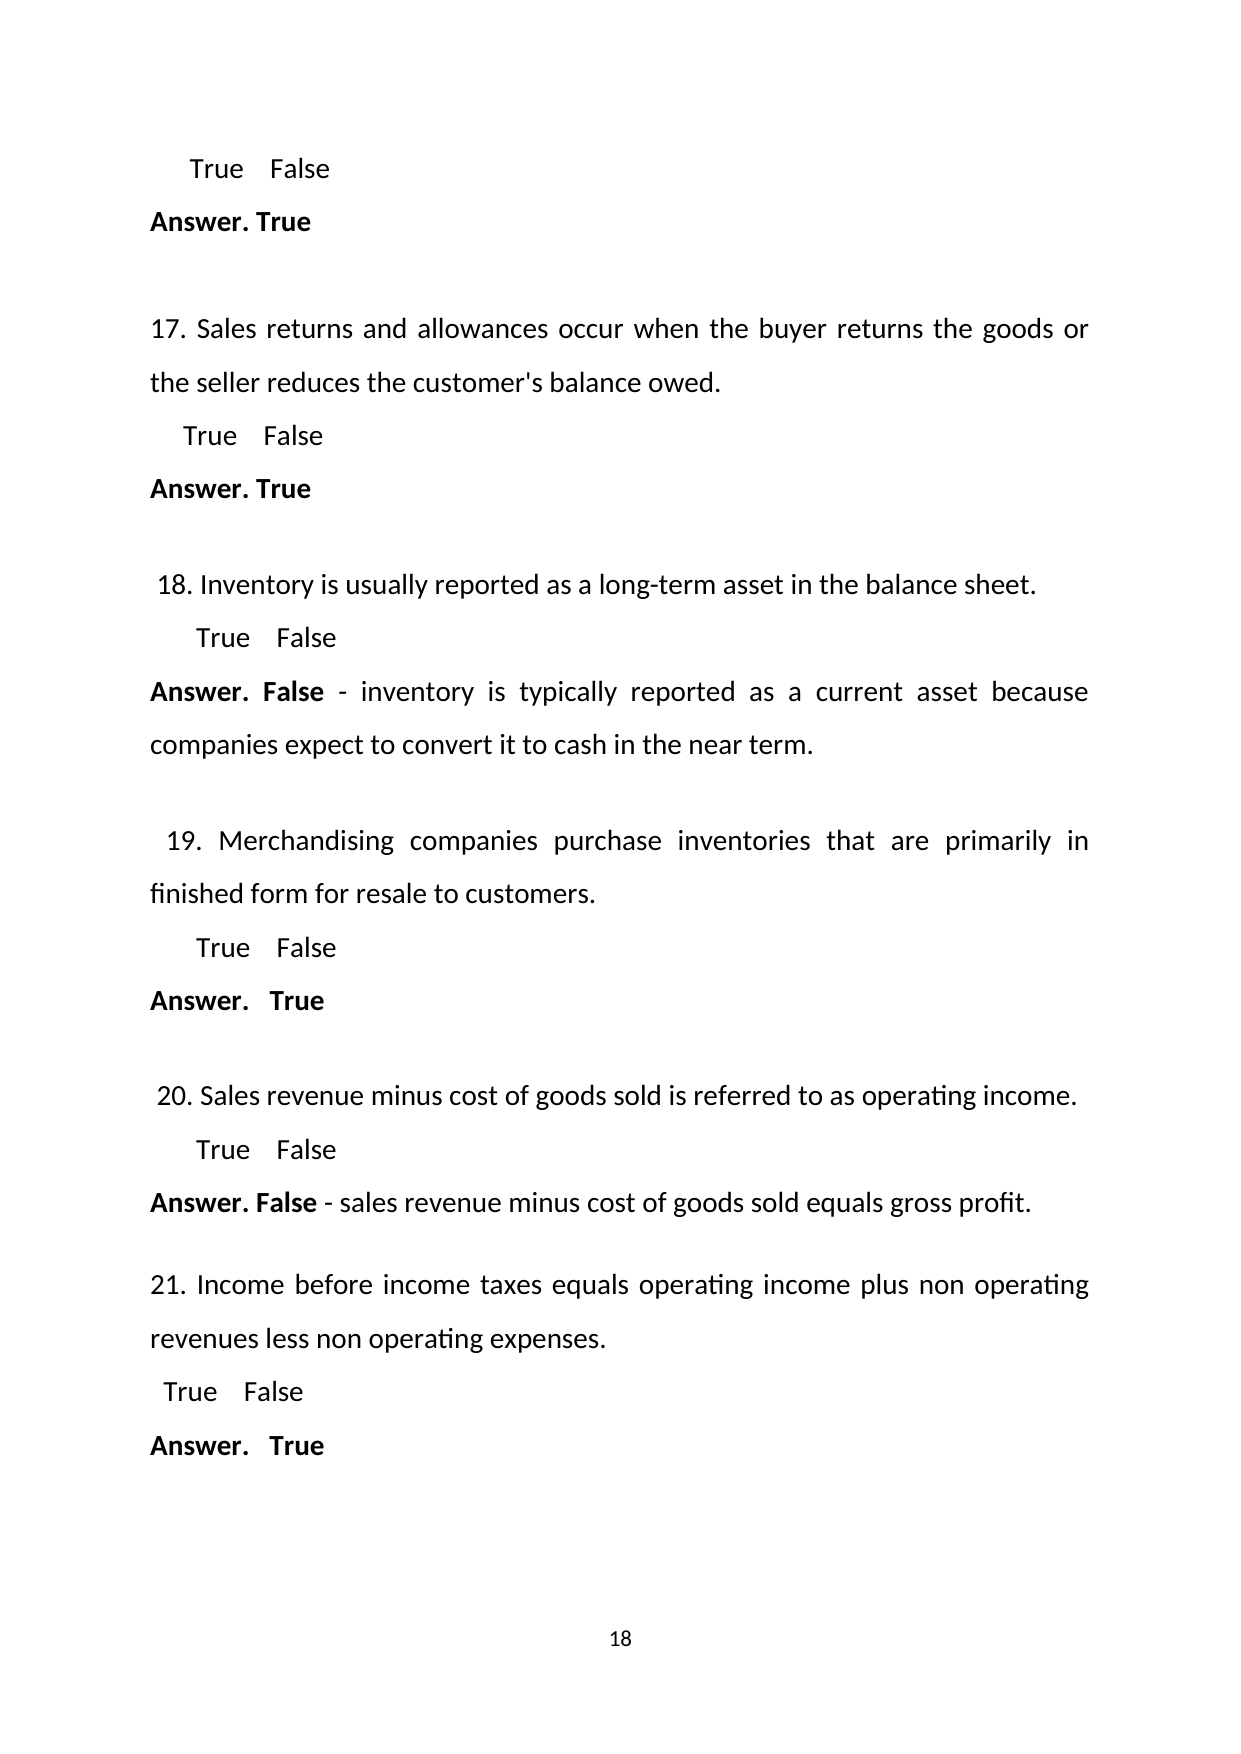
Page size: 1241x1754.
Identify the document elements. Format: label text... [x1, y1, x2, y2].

list Answer. False - sales revenue minus cost of goods sold equals gross profit. [150, 1184, 1090, 1220]
list Answer. True [150, 1427, 1090, 1462]
list True False [150, 1131, 1090, 1167]
list True False [150, 417, 1090, 453]
list True False [150, 1373, 1090, 1409]
list True False [150, 150, 1090, 186]
list Answer. True [150, 982, 1090, 1018]
list Answer. True [150, 471, 1090, 506]
list 19. Merchandising companies purchase inventories that are primarily in finished form for resale to customers. [150, 822, 1090, 911]
list Answer. False - inventory is typically reported as a current asset because companies expect to convert it to cash in the near term. [150, 673, 1090, 762]
list 20. Sales revenue minus cost of goods sold is referred to as operating income. [150, 1077, 1090, 1113]
list 17. Sales returns and allowances occur when the buyer returns the goods or the seller reduces the customer's balance owed. [150, 310, 1090, 399]
list True False [150, 619, 1090, 655]
list Answer. True [150, 203, 1090, 239]
list True False [150, 929, 1090, 964]
list 18. Inventory is usually reported as a long-term asset in the balance sheet. [150, 566, 1090, 602]
list 21. Income before income taxes equals operating income plus non operating revenues less non operating expenses. [150, 1266, 1090, 1355]
